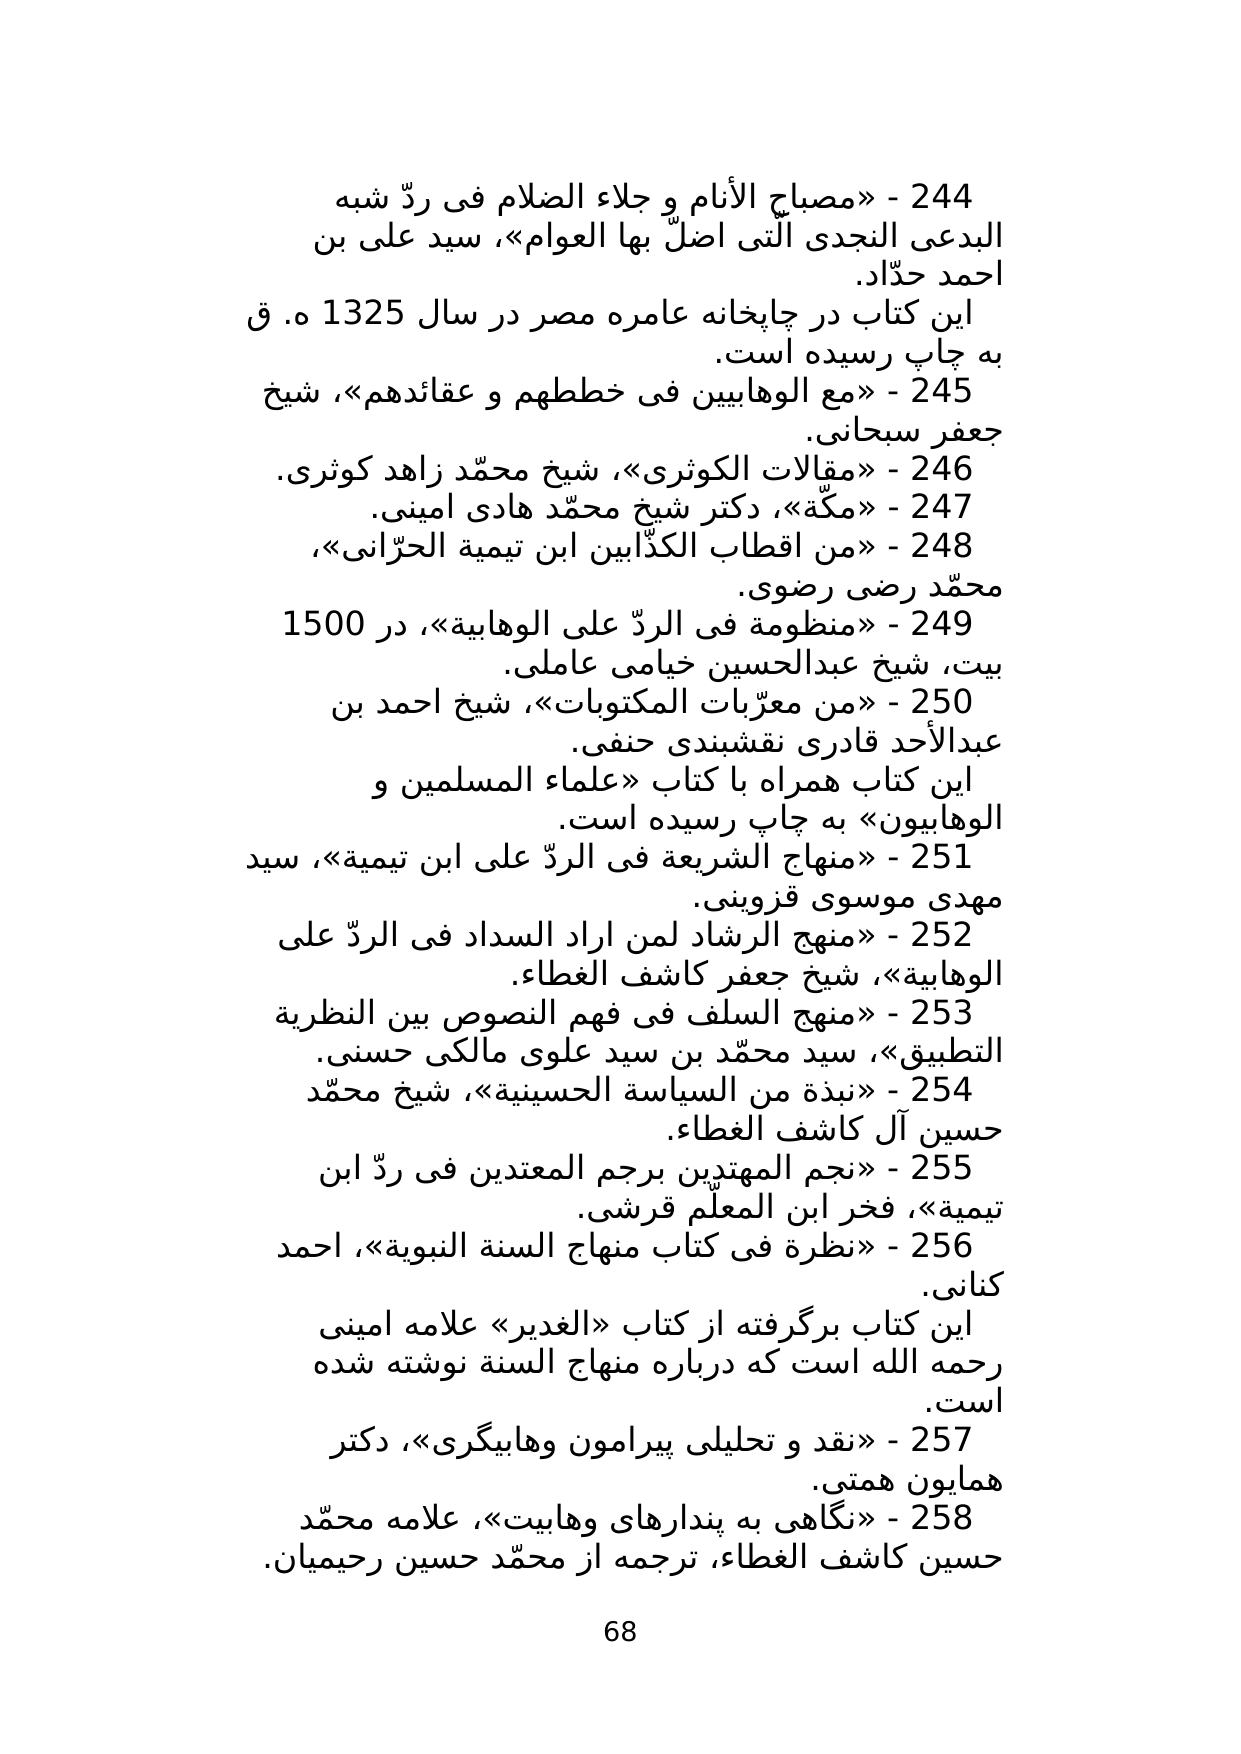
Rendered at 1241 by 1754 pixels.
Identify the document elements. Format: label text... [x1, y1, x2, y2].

text 255 - «نجم المهتدین برجم المعتدین فی ردّ ابن تیمیة»، فخر ابن المعلّم قرشی. [236, 1148, 1004, 1226]
text 256 - «نظرة فی کتاب منهاج السنة النبویة»، احمد کنانی. [236, 1226, 1004, 1304]
text این کتاب همراه با کتاب «علماء المسلمین و الوهابیون» به چاپ رسیده است. [236, 760, 1004, 838]
text 258 - «نگاهی به پندارهای وهابیت»، علامه محمّد حسین کاشف الغطاء، ترجمه از محمّد حسین رحیمیان. [236, 1498, 1004, 1576]
text 247 - «مکّة»، دکتر شیخ محمّد هادی امینی. [236, 488, 1004, 527]
text 249 - «منظومة فی الردّ علی الوهابیة»، در 1500 بیت، شیخ عبدالحسین خیامی عاملی. [236, 604, 1004, 682]
text این کتاب در چاپخانه عامره مصر در سال 1325 ه. ق به چاپ رسیده است. [236, 294, 1004, 371]
text 251 - «منهاج الشریعة فی الردّ علی ابن تیمیة»، سید مهدی موسوی قزوینی. [236, 838, 1004, 915]
text 254 - «نبذة من السیاسة الحسینیة»، شیخ محمّد حسین آل کاشف الغطاء. [236, 1071, 1004, 1148]
text 250 - «من معرّبات المکتوبات»، شیخ احمد بن عبدالأحد قادری نقشبندی حنفی. [236, 682, 1004, 760]
text 252 - «منهج الرشاد لمن اراد السداد فی الردّ علی الوهابیة»، شیخ جعفر کاشف الغطاء. [236, 915, 1004, 993]
text 253 - «منهج السلف فی فهم النصوص بین النظریة التطبیق»، سید محمّد بن سید علوی مالکی حسنی. [236, 993, 1004, 1071]
text 246 - «مقالات الکوثری»، شیخ محمّد زاهد کوثری. [236, 449, 1004, 488]
text 248 - «من اقطاب الکذّابین ابن تیمیة الحرّانی»، محمّد رضی رضوی. [236, 527, 1004, 604]
text 245 - «مع الوهابیین فی خططهم و عقائدهم»، شیخ جعفر سبحانی. [236, 371, 1004, 449]
text این کتاب برگرفته از کتاب «الغدیر» علامه امینی رحمه الله است که درباره منهاج السنة نوشته شده است. [236, 1304, 1004, 1421]
text 257 - «نقد و تحلیلی پیرامون وهابیگری»، دکتر همایون همتی. [236, 1421, 1004, 1498]
text 244 - «مصباح الأنام و جلاء الضلام فی ردّ شبه البدعی النجدی الّتی اضلّ بها العوام»، سید علی بن احمد حدّاد. [236, 177, 1004, 294]
